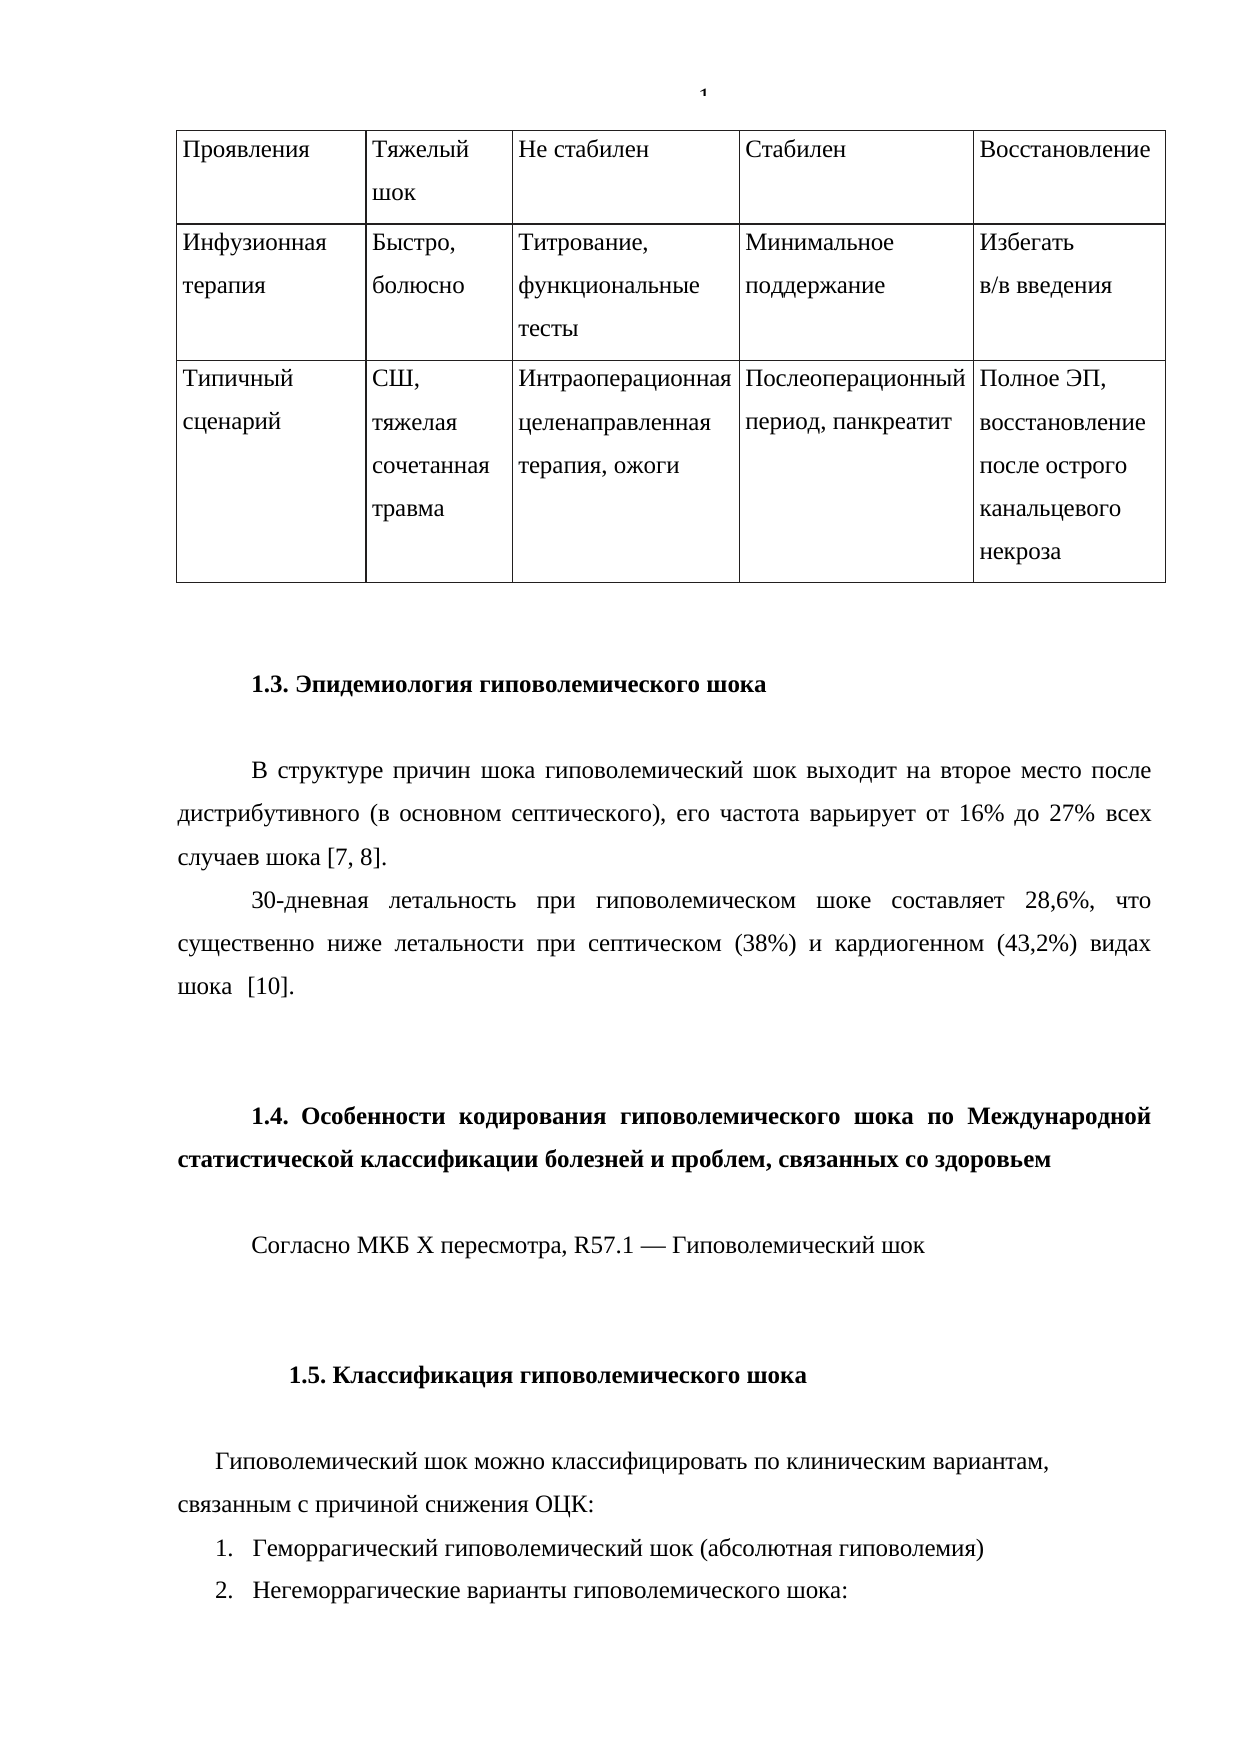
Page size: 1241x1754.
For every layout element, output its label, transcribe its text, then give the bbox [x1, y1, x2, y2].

table_cell Типичный сценарий [177, 361, 365, 582]
text 30-дневная летальность при гиповолемическом шоке составляет 28,6%, что существенно ниже летальности при септическом (38%) и кардиогенном (43,2%) видах шока [10]. [177, 885, 1152, 1000]
table_cell Минимальное поддержание [740, 225, 973, 359]
subtitle Эпидемиология гиповолемического шока [251, 669, 1178, 698]
table_cell Послеоперационный период, панкреатит [740, 361, 973, 582]
table_header Тяжелый шок [367, 131, 512, 223]
table_header Не стабилен [513, 131, 739, 223]
table_header Восстановление [974, 131, 1165, 223]
list Негеморрагические варианты гиповолемического шока: [215, 1576, 1178, 1604]
table_header Проявления [177, 131, 365, 223]
table_cell Быстро, болюсно [367, 225, 512, 359]
text В структуре причин шока гиповолемический шок выходит на второе место после дистрибутивного (в основном септического), его частота варьирует от 16% до 27% всех случаев шока [7, 8]. [177, 755, 1152, 870]
table_cell Полное ЭП, восстановление после острого канальцевого некроза [974, 361, 1165, 582]
table_cell Инфузионная терапия [177, 225, 365, 359]
subtitle Особенности кодирования гиповолемического шока по Международной статистической классификации болезней и проблем, связанных со здоровьем [177, 1101, 1151, 1173]
table_cell СШ, тяжелая сочетанная травма [367, 361, 512, 582]
text Гиповолемический шок можно классифицировать по клиническим вариантам, связанным с причиной снижения ОЦК: [177, 1446, 1160, 1518]
list Геморрагический гиповолемический шок (абсолютная гиповолемия) [215, 1533, 1178, 1561]
table_header Стабилен [740, 131, 973, 223]
table_cell Интраоперационная целенаправленная терапия, ожоги [513, 361, 739, 582]
table_cell Титрование, функциональные тесты [513, 225, 739, 359]
table_cell Избегать в/в введения [974, 225, 1165, 359]
subtitle Классификация гиповолемического шока [288, 1360, 1178, 1389]
text Согласно МКБ X пересмотра, R57.1 — Гиповолемический шок [251, 1231, 1178, 1259]
